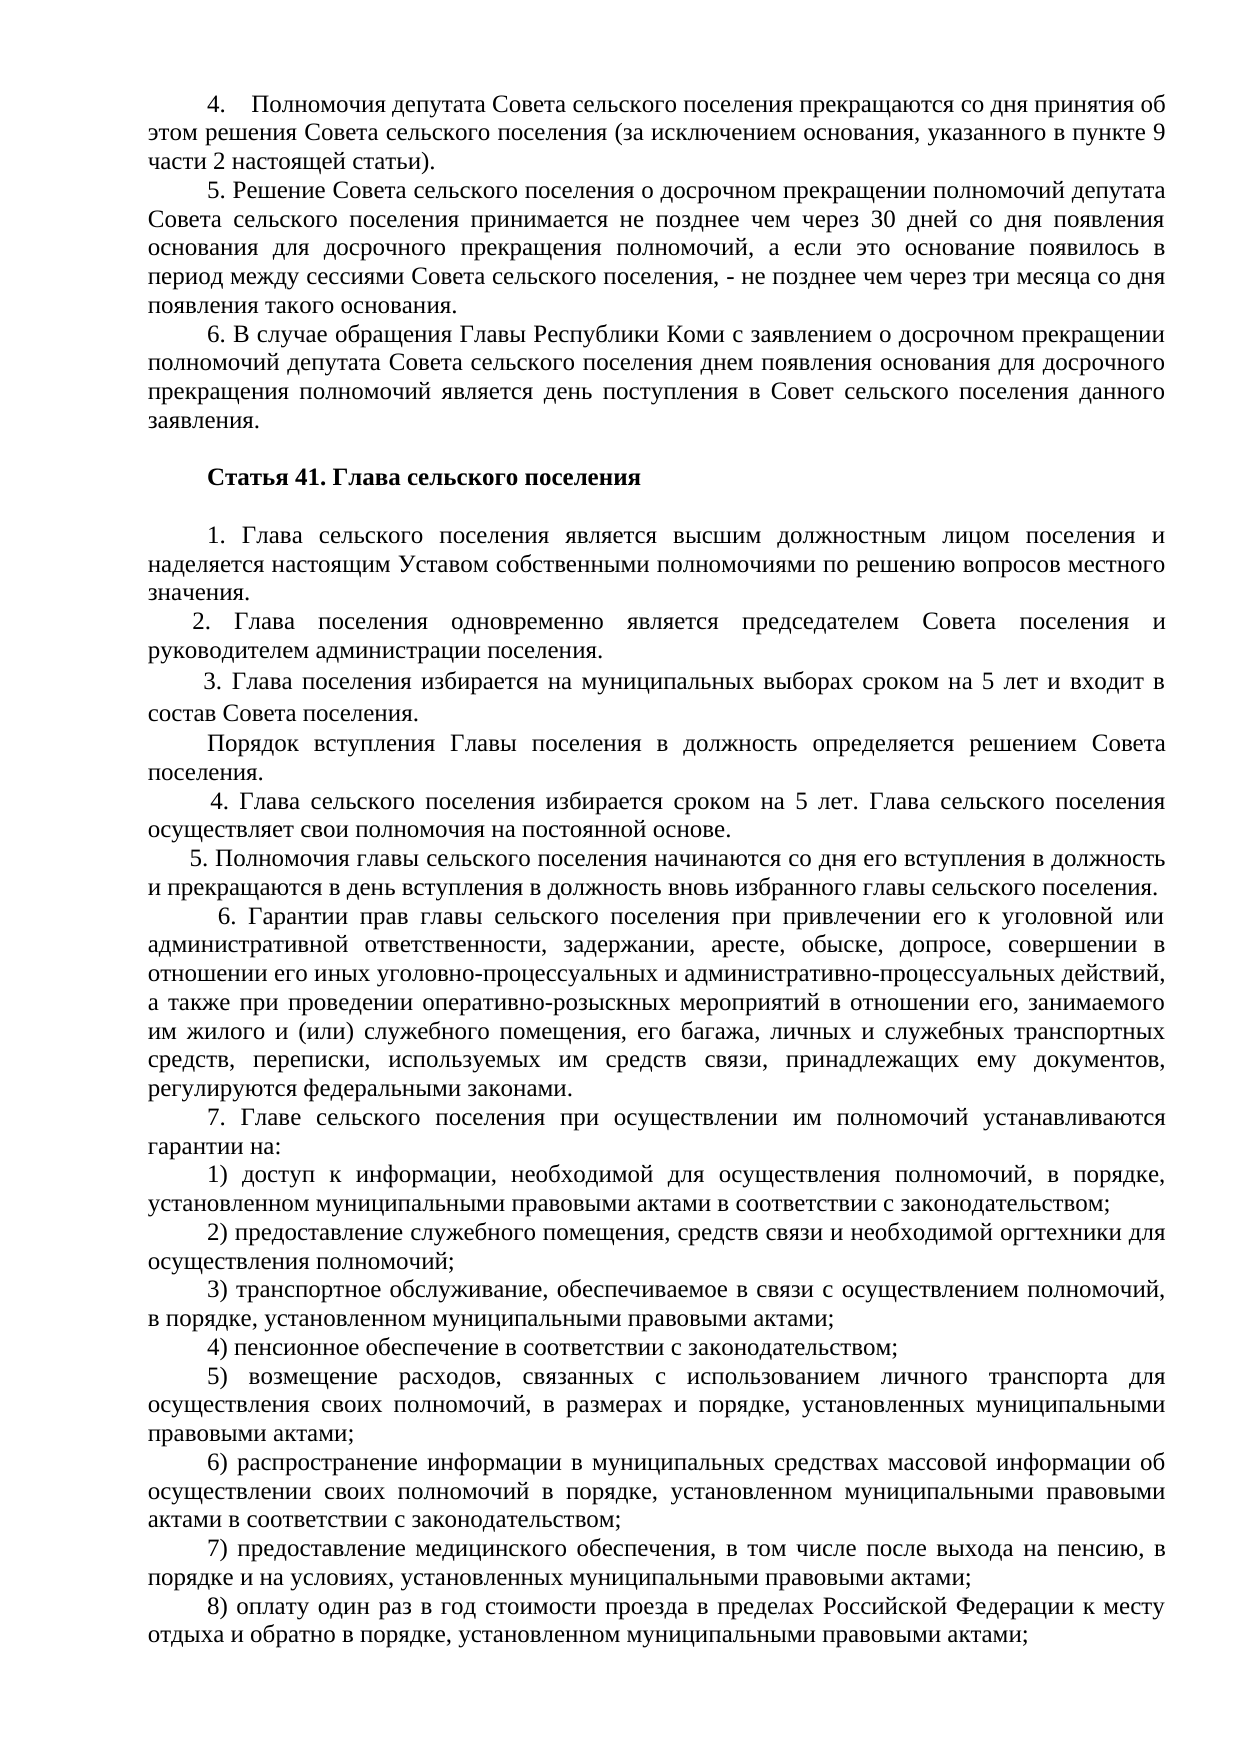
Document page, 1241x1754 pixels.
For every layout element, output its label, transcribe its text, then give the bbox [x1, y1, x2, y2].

text 6. В случае обращения Главы Республики Коми с заявлением о досрочном прекращении полномочий депутата Совета сельского поселения днем появления основания для досрочного прекращения полномочий является день поступления в Совет сельского поселения данного заявления. [148, 319, 1166, 434]
text 2) предоставление служебного помещения, средств связи и необходимой оргтехники для осуществления полномочий; [148, 1217, 1166, 1274]
list Полномочия депутата Совета сельского поселения прекращаются со дня принятия об этом решения Совета сельского поселения (за исключением основания, указанного в пункте 9 части 2 настоящей статьи). [148, 89, 1166, 175]
text 7. Главе сельского поселения при осуществлении им полномочий устанавливаются гарантии на: [148, 1102, 1166, 1159]
text 3) транспортное обслуживание, обеспечиваемое в связи с осуществлением полномочий, в порядке, установленном муниципальными правовыми актами; [148, 1274, 1166, 1332]
text 4. Глава сельского поселения избирается сроком на 5 лет. Глава сельского поселения осуществляет свои полномочия на постоянной основе. [148, 786, 1166, 843]
text 5. Решение Совета сельского поселения о досрочном прекращении полномочий депутата Совета сельского поселения принимается не позднее чем через 30 дней со дня появления основания для досрочного прекращения полномочий, а если это основание появилось в период между сессиями Совета сельского поселения, - не позднее чем через три месяца со дня появления такого основания. [148, 175, 1166, 319]
text 5. Полномочия главы сельского поселения начинаются со дня его вступления в должность и прекращаются в день вступления в должность вновь избранного главы сельского поселения. [148, 843, 1166, 901]
text Статья 41. Глава сельского поселения [148, 462, 1166, 491]
text 8) оплату один раз в год стоимости проезда в пределах Российской Федерации к месту отдыха и обратно в порядке, установленном муниципальными правовыми актами; [148, 1591, 1166, 1648]
text 4) пенсионное обеспечение в соответствии с законодательством; [148, 1332, 1166, 1361]
text 6) распространение информации в муниципальных средствах массовой информации об осуществлении своих полномочий в порядке, установленном муниципальными правовыми актами в соответствии с законодательством; [148, 1447, 1166, 1533]
text 6. Гарантии прав главы сельского поселения при привлечении его к уголовной или административной ответственности, задержании, аресте, обыске, допросе, совершении в отношении его иных уголовно-процессуальных и административно-процессуальных действий, а также при проведении оперативно-розыскных мероприятий в отношении его, занимаемого им жилого и (или) служебного помещения, его багажа, личных и служебных транспортных средств, переписки, используемых им средств связи, принадлежащих ему документов, регулируются федеральными законами. [148, 901, 1166, 1102]
text 7) предоставление медицинского обеспечения, в том числе после выхода на пенсию, в порядке и на условиях, установленных муниципальными правовыми актами; [148, 1533, 1166, 1591]
text 1. Глава сельского поселения является высшим должностным лицом поселения и наделяется настоящим Уставом собственными полномочиями по решению вопросов местного значения. [148, 520, 1166, 606]
text 5) возмещение расходов, связанных с использованием личного транспорта для осуществления своих полномочий, в размерах и порядке, установленных муниципальными правовыми актами; [148, 1361, 1166, 1447]
text 1) доступ к информации, необходимой для осуществления полномочий, в порядке, установленном муниципальными правовыми актами в соответствии с законодательством; [148, 1159, 1166, 1217]
text 2. Глава поселения одновременно является председателем Совета поселения и руководителем администрации поселения. [148, 606, 1166, 664]
text Порядок вступления Главы поселения в должность определяется решением Совета поселения. [148, 728, 1166, 786]
text 3. Глава поселения избирается на муниципальных выборах сроком на 5 лет и входит в состав Совета поселения. [148, 664, 1166, 728]
